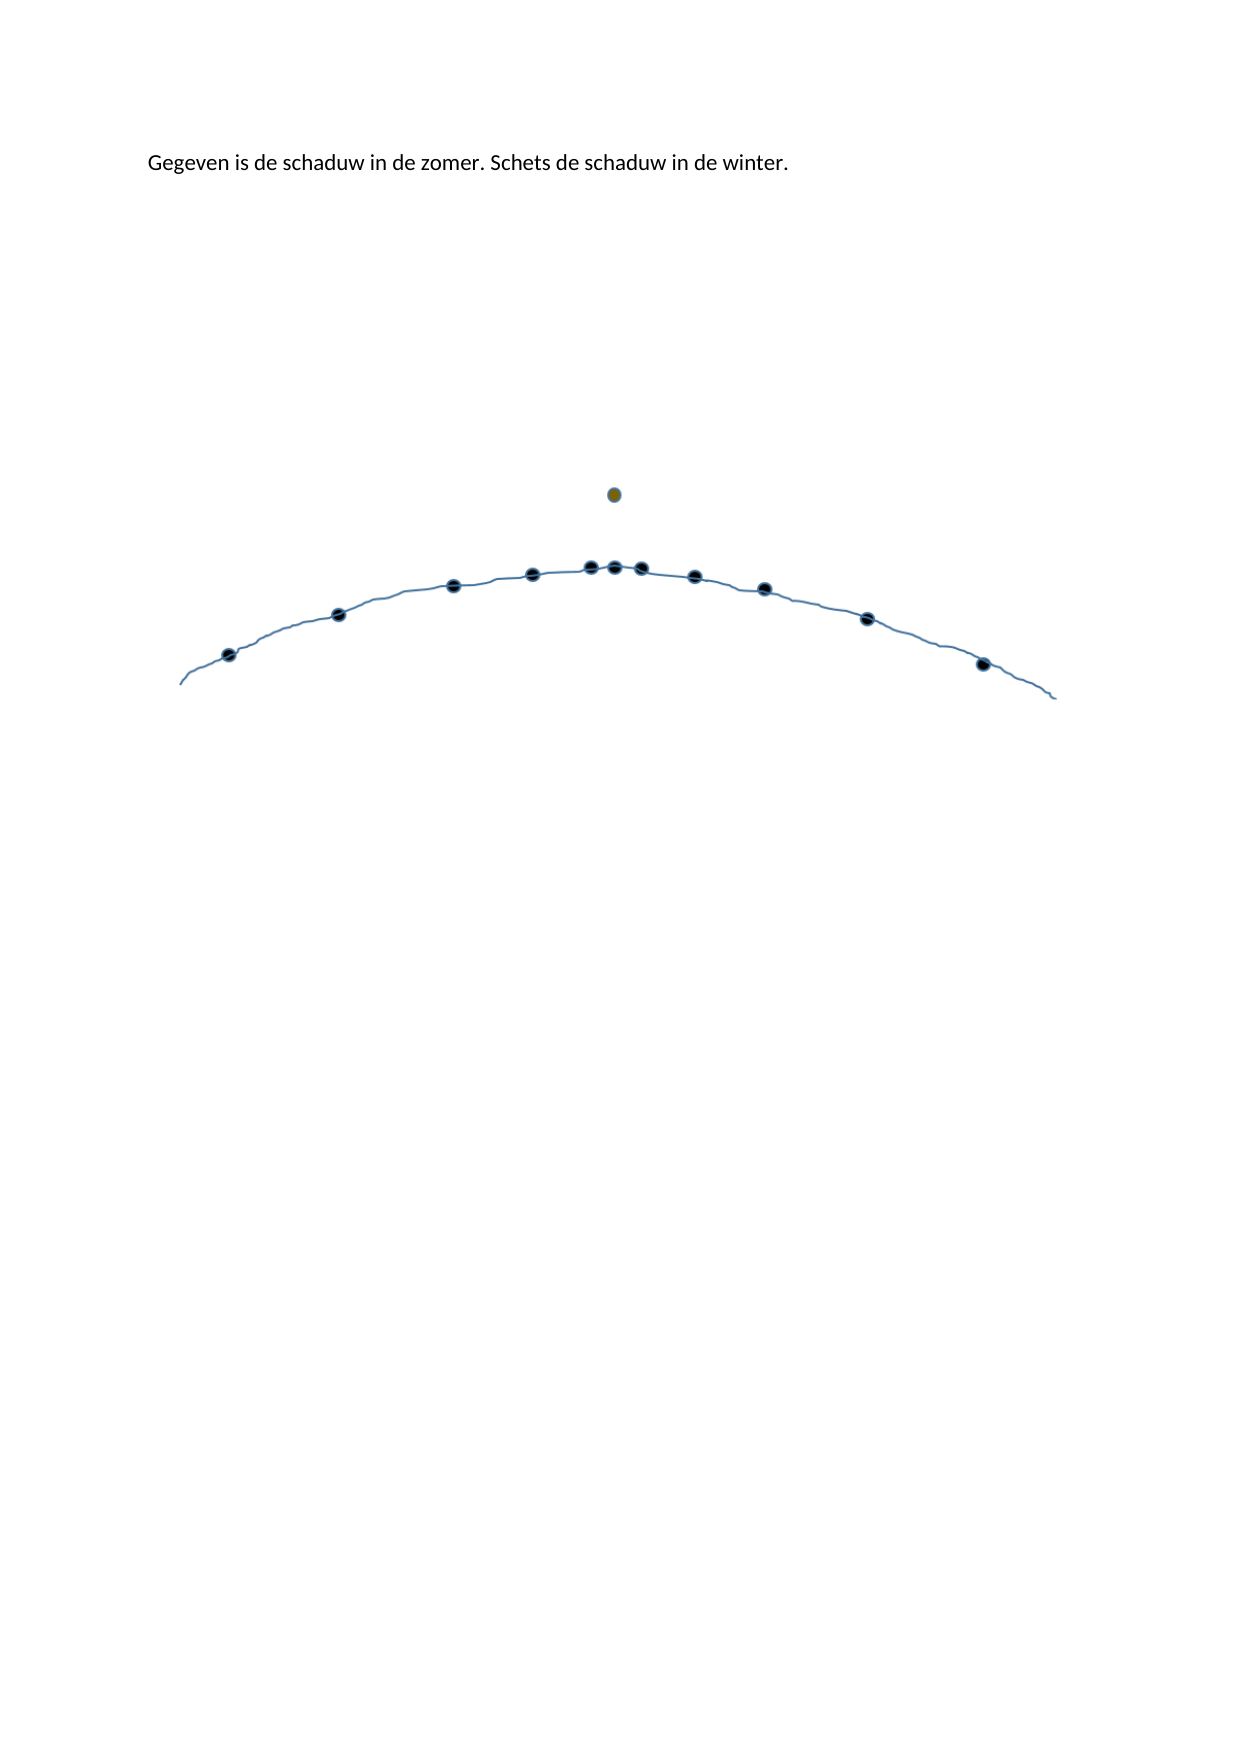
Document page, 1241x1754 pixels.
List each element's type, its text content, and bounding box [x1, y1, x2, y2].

text Gegeven is de schaduw in de zomer. Schets de schaduw in de winter. [148, 148, 1093, 176]
picture [177, 475, 1063, 720]
